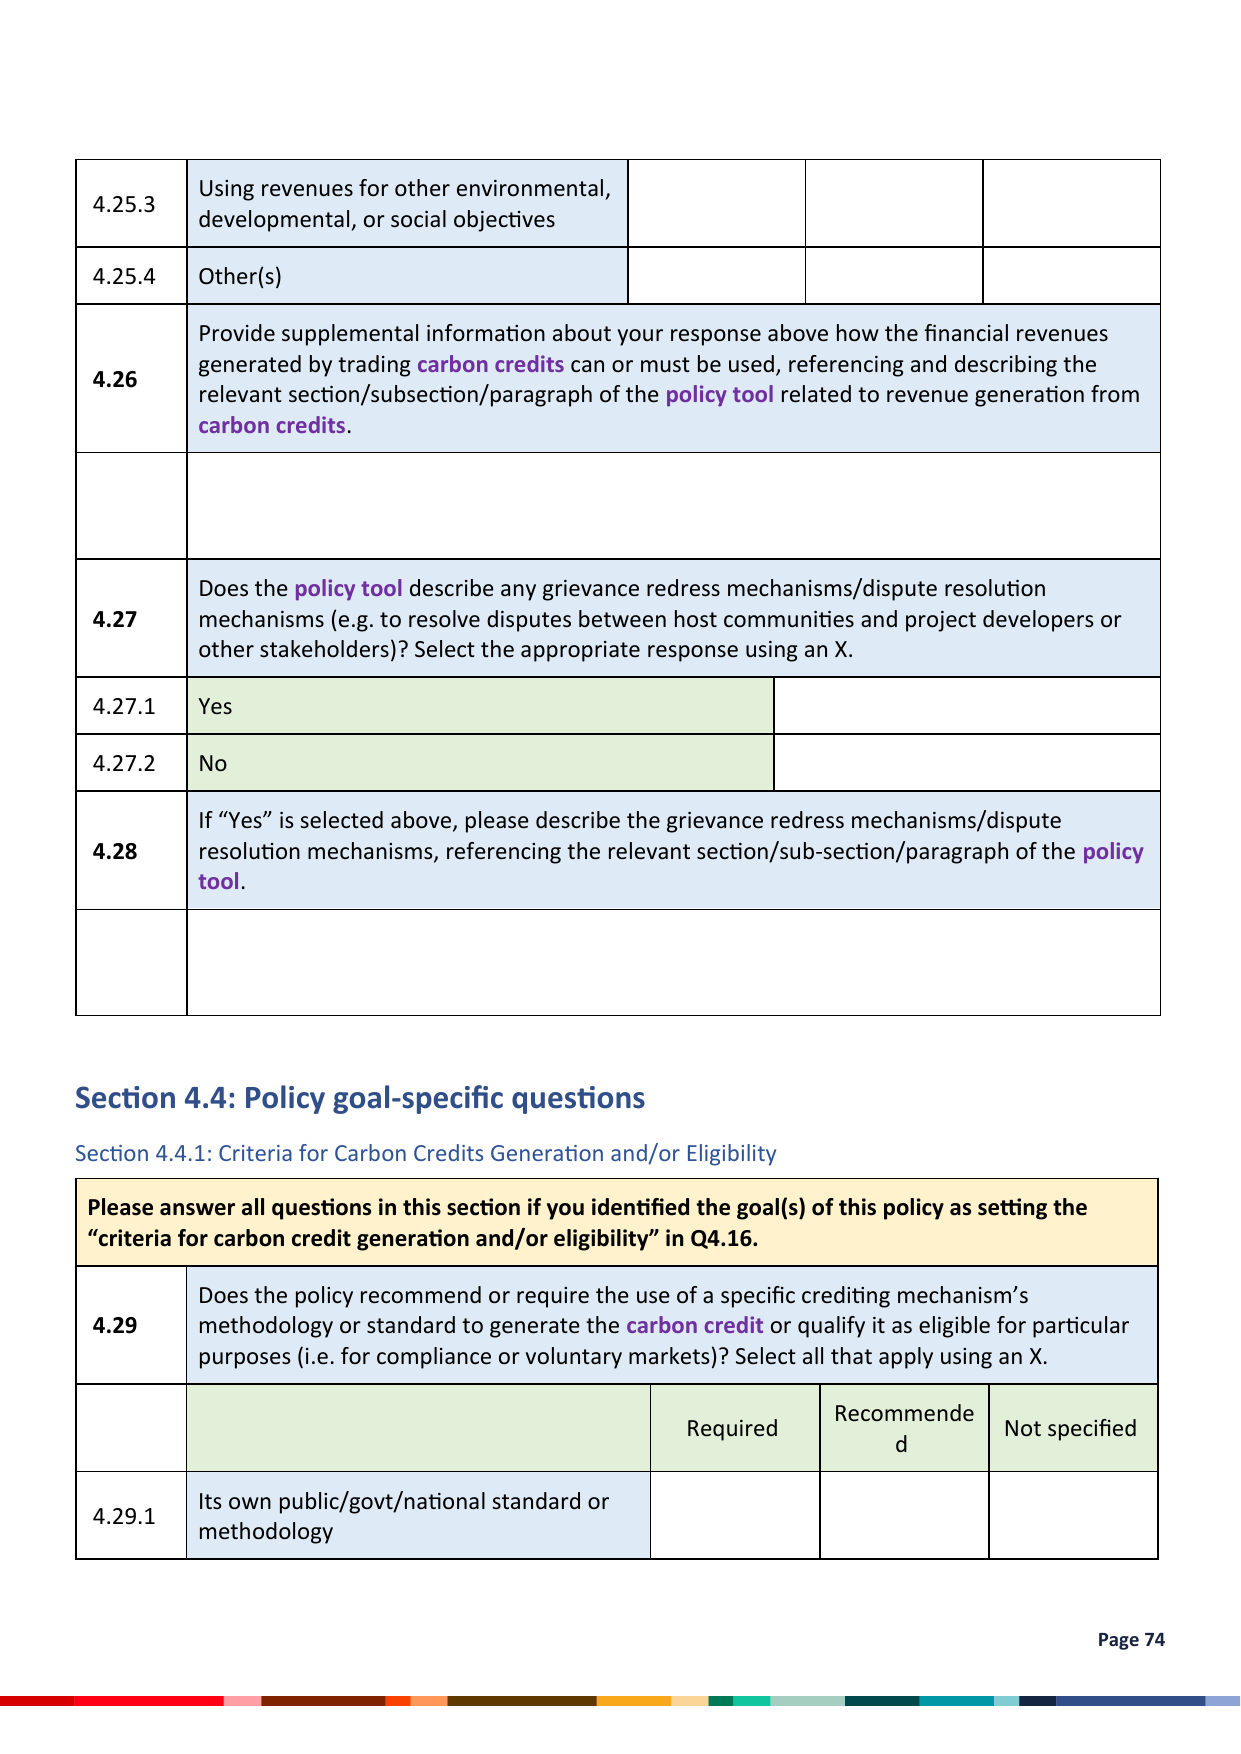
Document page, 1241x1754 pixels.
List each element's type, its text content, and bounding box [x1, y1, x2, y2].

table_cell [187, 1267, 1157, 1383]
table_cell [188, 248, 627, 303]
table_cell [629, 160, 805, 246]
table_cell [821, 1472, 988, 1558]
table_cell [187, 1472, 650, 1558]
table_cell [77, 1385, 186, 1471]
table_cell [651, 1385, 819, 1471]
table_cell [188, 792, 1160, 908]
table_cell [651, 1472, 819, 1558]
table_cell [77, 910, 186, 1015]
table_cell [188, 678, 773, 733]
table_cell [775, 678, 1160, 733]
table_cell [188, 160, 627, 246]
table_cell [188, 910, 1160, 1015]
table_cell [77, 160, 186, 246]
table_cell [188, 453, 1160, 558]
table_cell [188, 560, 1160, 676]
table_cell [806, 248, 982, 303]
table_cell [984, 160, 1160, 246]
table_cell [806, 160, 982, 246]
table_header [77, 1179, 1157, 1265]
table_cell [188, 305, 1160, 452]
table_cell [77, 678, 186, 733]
subtitle Section 4.4: Policy goal-specific questions [75, 1076, 1165, 1117]
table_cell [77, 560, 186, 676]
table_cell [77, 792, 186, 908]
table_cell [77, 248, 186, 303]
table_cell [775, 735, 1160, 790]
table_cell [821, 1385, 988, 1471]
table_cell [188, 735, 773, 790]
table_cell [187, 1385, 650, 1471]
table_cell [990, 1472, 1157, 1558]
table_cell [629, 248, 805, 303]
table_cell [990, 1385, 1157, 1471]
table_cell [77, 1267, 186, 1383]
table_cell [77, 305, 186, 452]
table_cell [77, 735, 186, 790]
picture [0, 1696, 1241, 1706]
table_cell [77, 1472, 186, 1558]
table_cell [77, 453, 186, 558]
subtitle Section 4.4.1: Criteria for Carbon Credits Generation and/or Eligibility [75, 1133, 1165, 1169]
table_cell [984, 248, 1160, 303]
